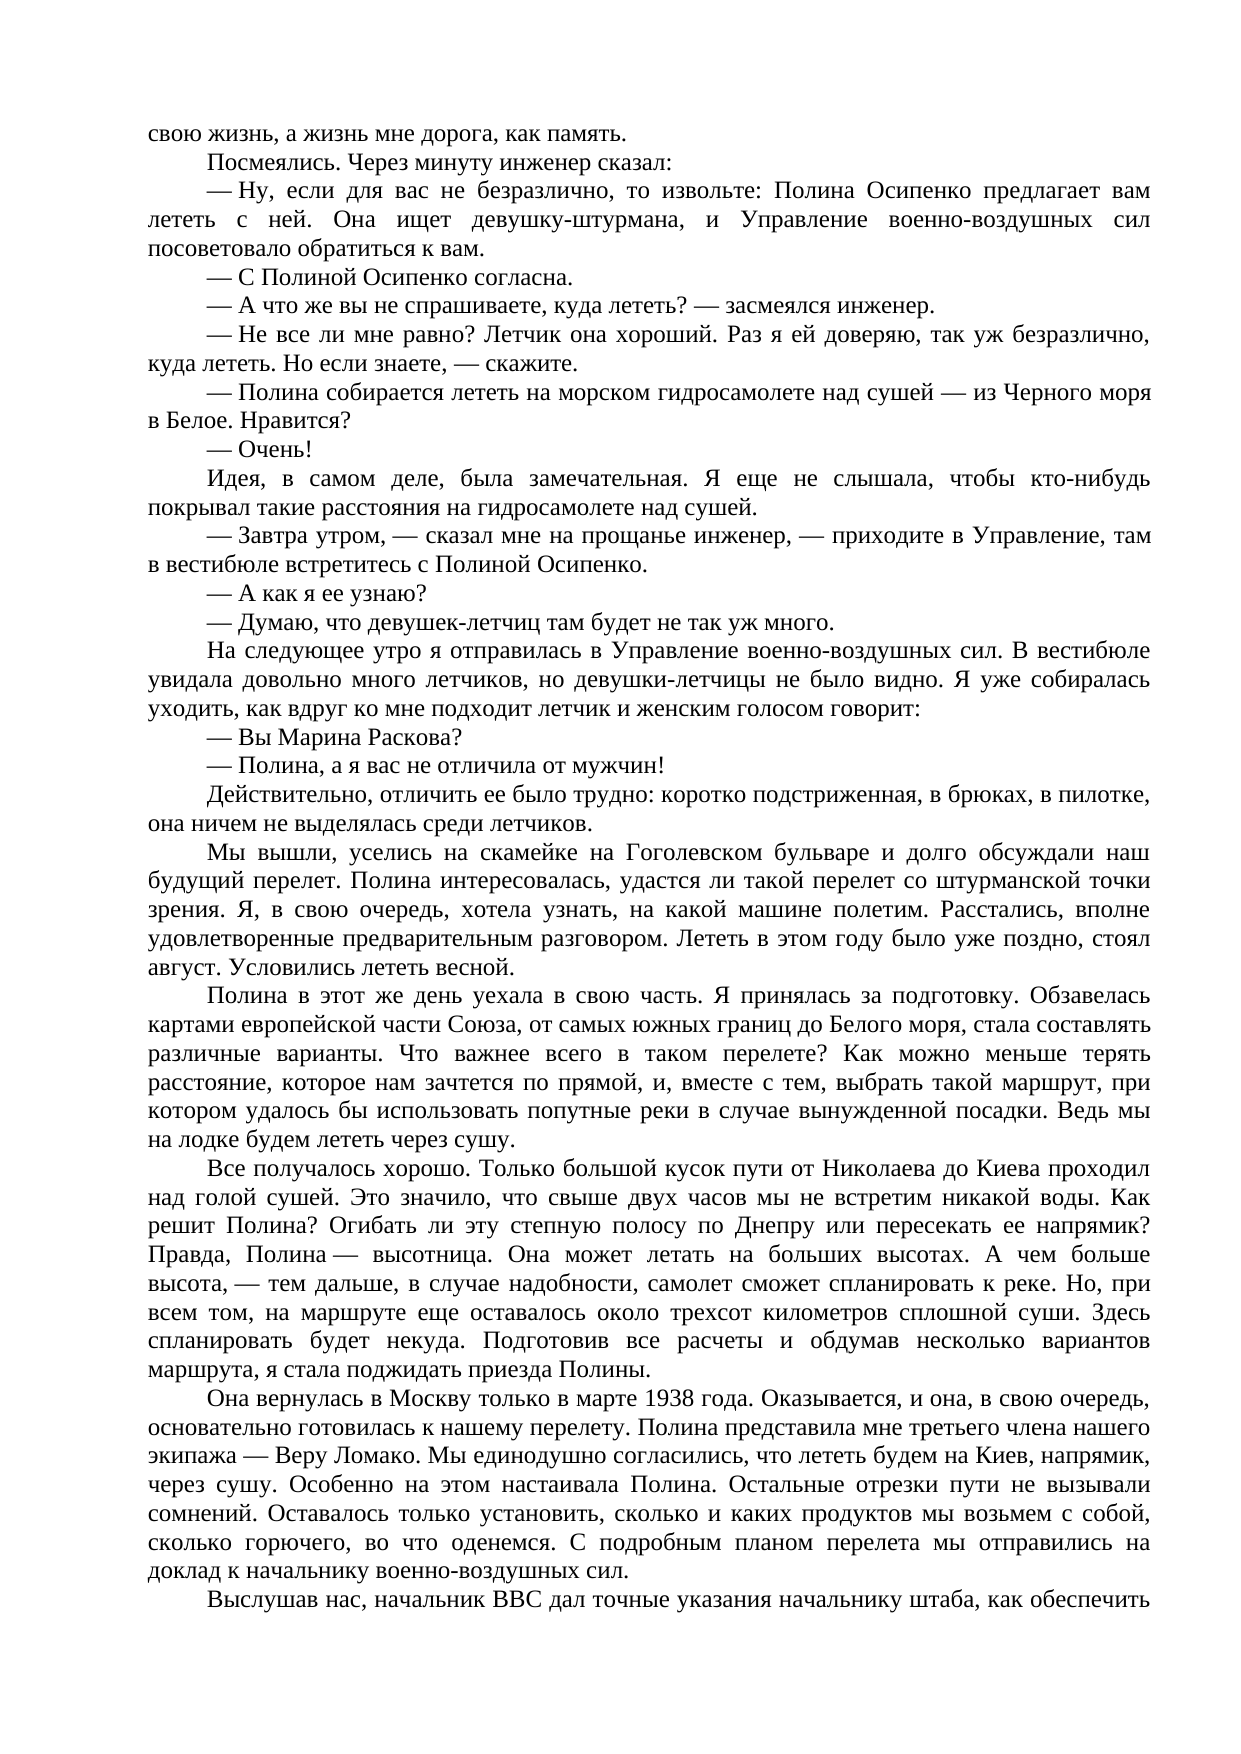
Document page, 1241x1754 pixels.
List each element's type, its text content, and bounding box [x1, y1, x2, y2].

text — Очень! [148, 434, 1152, 463]
text — Думаю, что девушек-летчиц там будет не так уж много. [148, 607, 1152, 636]
text Действительно, отличить ее было трудно: коротко подстриженная, в брюках, в пилотке, она ничем не выделялась среди летчиков. [148, 779, 1152, 837]
text На следующее утро я отправилась в Управление военно-воздушных сил. В вестибюле увидала довольно много летчиков, но девушки-летчицы не было видно. Я уже собиралась уходить, как вдруг ко мне подходит летчик и женским голосом говорит: [148, 636, 1152, 722]
text — Не все ли мне равно? Летчик она хороший. Раз я ей доверяю, так уж безразлично, куда лететь. Но если знаете, — скажите. [148, 319, 1152, 377]
text — Полина, а я вас не отличила от мужчин! [148, 751, 1152, 779]
text Все получалось хорошо. Только большой кусок пути от Николаева до Киева проходил над голой сушей. Это значило, что свыше двух часов мы не встретим никакой воды. Как решит Полина? Огибать ли эту степную полосу по Днепру или пересекать ее напрямик? Правда, Полина — высотница. Она может летать на больших высотах. А чем больше высота, — тем дальше, в случае надобности, самолет сможет спланировать к реке. Но, при всем том, на маршруте еще оставалось около трехсот километров сплошной суши. Здесь спланировать будет некуда. Подготовив все расчеты и обдумав несколько вариантов маршрута, я стала поджидать приезда Полины. [148, 1153, 1152, 1383]
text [148, 1584, 1152, 1613]
text Она вернулась в Москву только в марте 1938 года. Оказывается, и она, в свою очередь, основательно готовилась к нашему перелету. Полина представила мне третьего члена нашего экипажа — Веру Ломако. Мы единодушно согласились, что лететь будем на Киев, напрямик, через сушу. Особенно на этом настаивала Полина. Остальные отрезки пути не вызывали сомнений. Оставалось только установить, сколько и каких продуктов мы возьмем с собой, сколько горючего, во что оденемся. С подробным планом перелета мы отправились на доклад к начальнику военно-воздушных сил. [148, 1383, 1152, 1584]
text Полина в этот же день уехала в свою часть. Я принялась за подготовку. Обзавелась картами европейской части Союза, от самых южных границ до Белого моря, стала составлять различные варианты. Что важнее всего в таком перелете? Как можно меньше терять расстояние, которое нам зачтется по прямой, и, вместе с тем, выбрать такой маршрут, при котором удалось бы использовать попутные реки в случае вынужденной посадки. Ведь мы на лодке будем лететь через сушу. [148, 981, 1152, 1153]
text Мы вышли, уселись на скамейке на Гоголевском бульваре и долго обсуждали наш будущий перелет. Полина интересовалась, удастся ли такой перелет со штурманской точки зрения. Я, в свою очередь, хотела узнать, на какой машине полетим. Расстались, вполне удовлетворенные предварительным разговором. Лететь в этом году было уже поздно, стоял август. Условились лететь весной. [148, 837, 1152, 981]
text — А что же вы не спрашиваете, куда лететь? — засмеялся инженер. [148, 291, 1152, 319]
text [148, 118, 1152, 147]
text — Ну, если для вас не безразлично, то извольте: Полина Осипенко предлагает вам лететь с ней. Она ищет девушку-штурмана, и Управление военно-воздушных сил посоветовало обратиться к вам. [148, 176, 1152, 262]
text — Завтра утром, — сказал мне на прощанье инженер, — приходите в Управление, там в вестибюле встретитесь с Полиной Осипенко. [148, 521, 1152, 578]
text — А как я ее узнаю? [148, 578, 1152, 607]
text — Вы Марина Раскова? [148, 722, 1152, 751]
text Посмеялись. Через минуту инженер сказал: [148, 147, 1152, 176]
text — С Полиной Осипенко согласна. [148, 262, 1152, 291]
text Идея, в самом деле, была замечательная. Я еще не слышала, чтобы кто-нибудь покрывал такие расстояния на гидросамолете над сушей. [148, 463, 1152, 521]
text — Полина собирается лететь на морском гидросамолете над сушей — из Черного моря в Белое. Нравится? [148, 377, 1152, 434]
